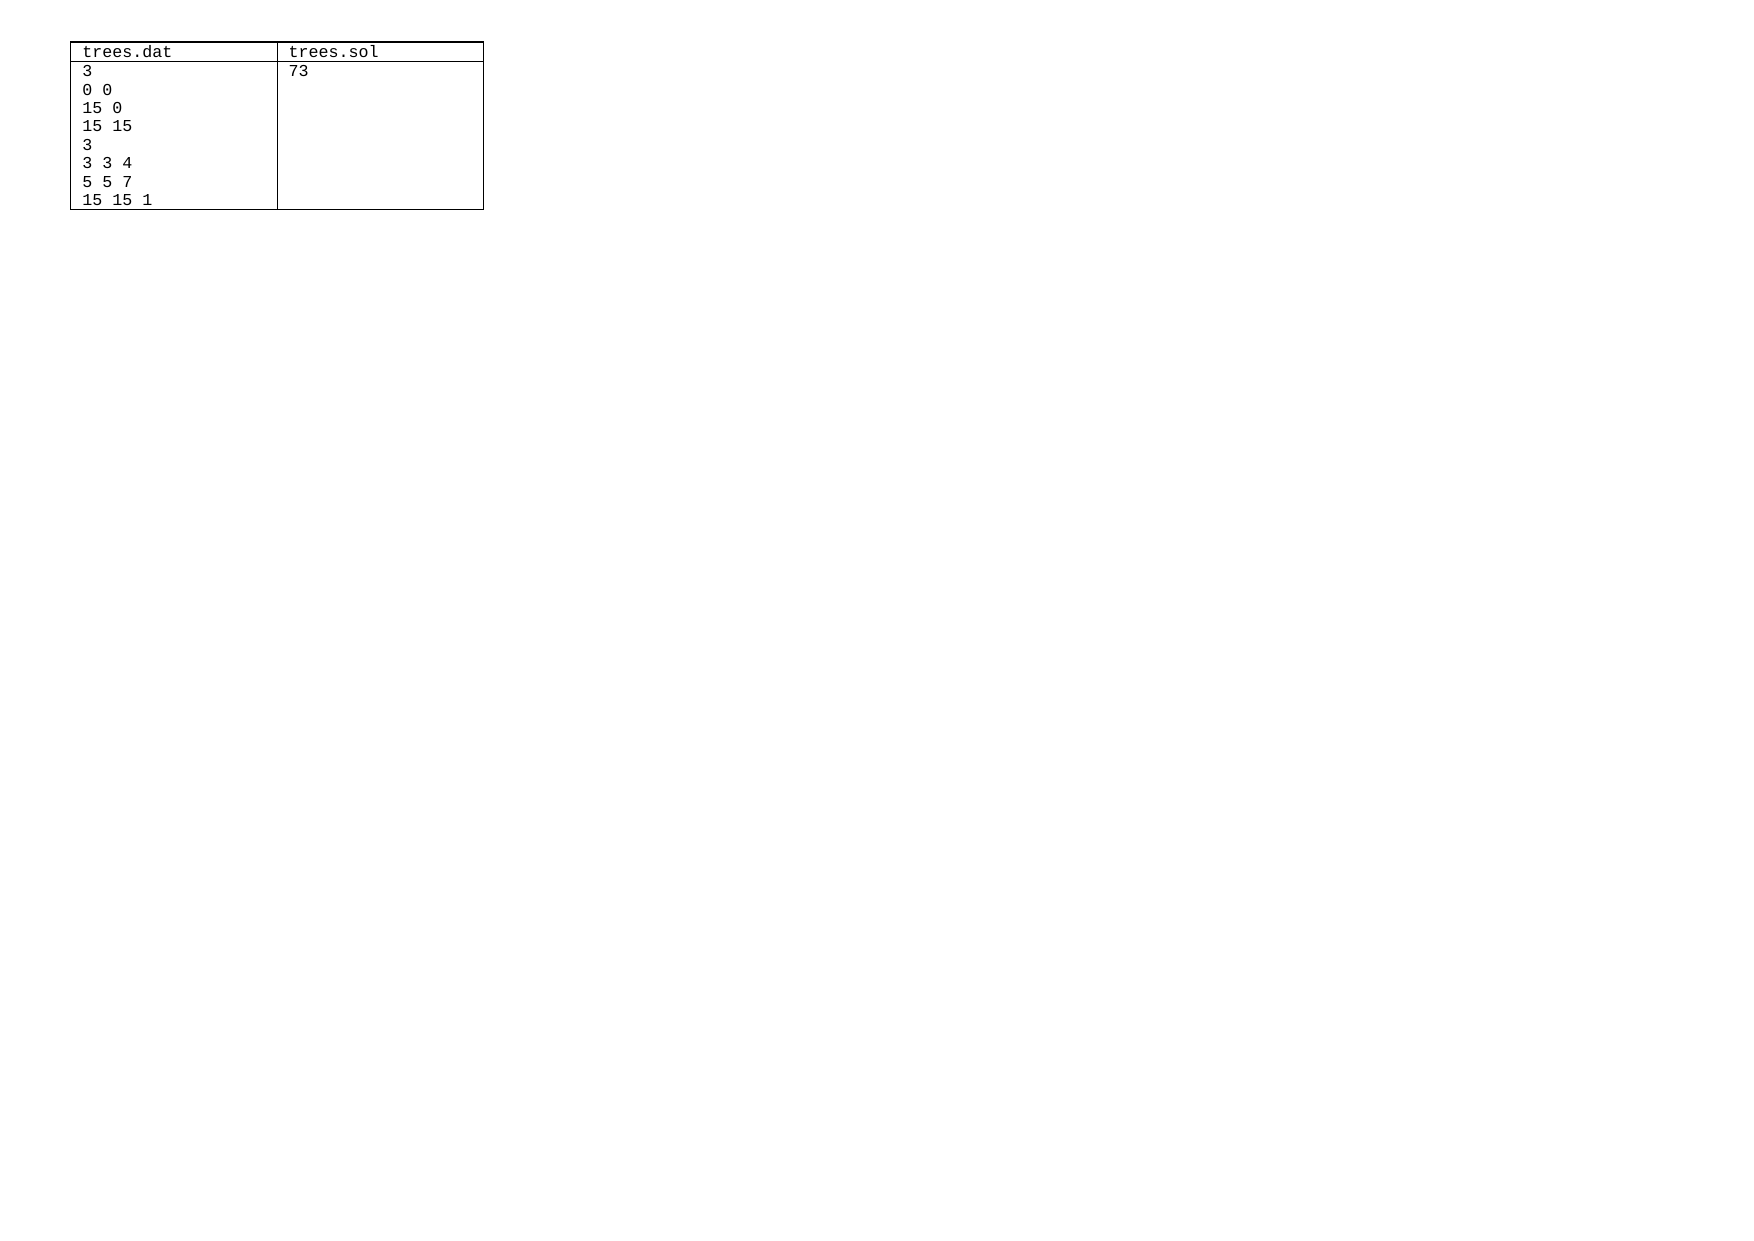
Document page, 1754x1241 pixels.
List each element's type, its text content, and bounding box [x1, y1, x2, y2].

table_cell 3 0 0 15 0 15 15 3 3 3 4 5 5 7 15 15 1 [71, 62, 277, 209]
table_header trees.dat [71, 43, 277, 61]
table_header trees.sol [278, 43, 483, 61]
table_cell 73 [278, 62, 483, 209]
